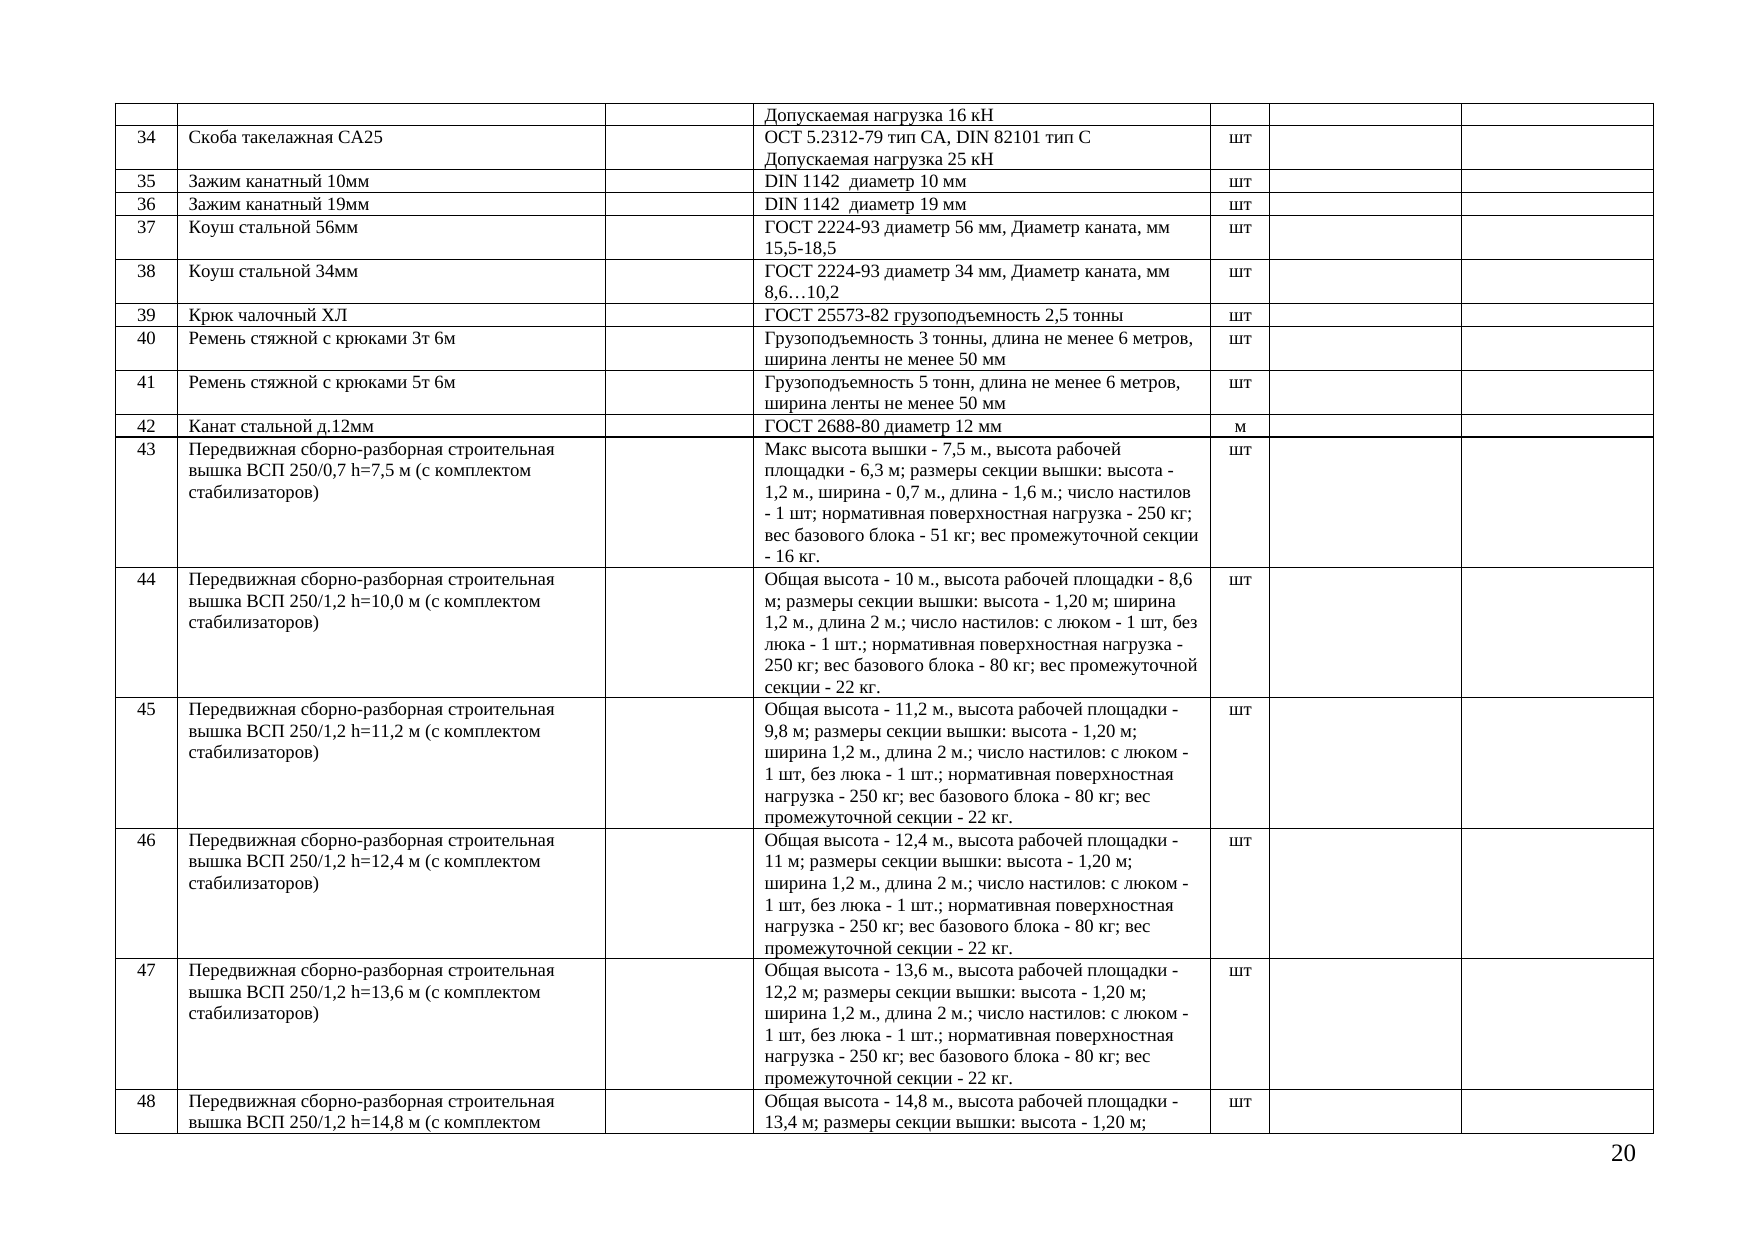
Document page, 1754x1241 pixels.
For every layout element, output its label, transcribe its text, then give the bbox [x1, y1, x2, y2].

table_cell 47 [116, 959, 177, 1088]
table_cell [1462, 371, 1653, 414]
table_cell [1270, 415, 1461, 436]
table_cell [1270, 170, 1461, 192]
table_cell шт [1211, 170, 1269, 192]
table_cell [606, 216, 753, 259]
table_cell [606, 698, 753, 828]
table_cell [606, 371, 753, 414]
table_cell [606, 415, 753, 436]
table_cell [606, 1090, 753, 1133]
table_cell [1462, 438, 1653, 567]
table_cell [606, 304, 753, 326]
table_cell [178, 104, 605, 125]
table_cell [1270, 304, 1461, 326]
table_cell [1270, 1090, 1461, 1133]
table_cell шт [1211, 104, 1269, 125]
table_cell [1462, 415, 1653, 436]
table_cell [1270, 568, 1461, 697]
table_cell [754, 104, 1210, 125]
table_cell ГОСТ 2224-93 диаметр 56 мм, Диаметр каната, мм 15,5-18,5 [754, 216, 1210, 259]
table_cell [606, 438, 753, 567]
table_cell шт [1211, 371, 1269, 414]
table_cell Крюк чалочный ХЛ [178, 304, 605, 326]
table_cell Передвижная сборно-разборная строительная вышка ВСП 250/1,2 h=12,4 м (с комплектом стабилизаторов) [178, 829, 605, 958]
table_cell [1462, 1090, 1653, 1133]
table_cell шт [1211, 959, 1269, 1088]
table_cell шт [1211, 438, 1269, 567]
table_cell DIN 1142 диаметр 10 мм [754, 170, 1210, 192]
table_cell 36 [116, 193, 177, 214]
table_cell 48 [116, 1090, 177, 1133]
table_cell [1462, 327, 1653, 370]
table_cell [1462, 104, 1653, 125]
table_cell Ремень стяжной с крюками 3т 6м [178, 327, 605, 370]
table_cell ГОСТ 25573-82 грузоподъемность 2,5 тонны [754, 304, 1210, 326]
table_cell 44 [116, 568, 177, 697]
table_cell Общая высота - 11,2 м., высота рабочей площадки - 9,8 м; размеры секции вышки: высота - 1,20 м; ширина 1,2 м., длина 2 м.; число настилов: с люком - 1 шт, без люка - 1 шт.; нормативная поверхностная нагрузка - 250 кг; вес базового блока - 80 кг; вес промежуточной секции - 22 кг. [754, 698, 1210, 828]
table_cell 39 [116, 304, 177, 326]
table_cell 42 [116, 415, 177, 436]
table_cell шт [1211, 829, 1269, 958]
table_cell Зажим канатный 10мм [178, 170, 605, 192]
table_cell [1462, 170, 1653, 192]
table_cell 46 [116, 829, 177, 958]
table_cell 38 [116, 260, 177, 303]
table_cell 45 [116, 698, 177, 828]
table_cell [1462, 193, 1653, 214]
table_cell шт [1211, 260, 1269, 303]
table_cell [1270, 216, 1461, 259]
table_cell [606, 104, 753, 125]
table_cell [1270, 829, 1461, 958]
table_cell [1270, 698, 1461, 828]
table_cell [178, 1090, 605, 1133]
table_cell [1270, 193, 1461, 214]
table_cell Коуш стальной 34мм [178, 260, 605, 303]
table_cell [1270, 371, 1461, 414]
table_cell 43 [116, 438, 177, 567]
table_cell ОСТ 5.2312-79 тип СА, DIN 82101 тип С Допускаемая нагрузка 25 кН [754, 126, 1210, 169]
table_cell Зажим канатный 19мм [178, 193, 605, 214]
table_cell шт [1211, 126, 1269, 169]
table_cell [606, 327, 753, 370]
table_cell шт [1211, 327, 1269, 370]
table_cell [1270, 327, 1461, 370]
table_cell [1462, 126, 1653, 169]
table_cell Канат стальной д.12мм [178, 415, 605, 436]
table_cell шт [1211, 1090, 1269, 1133]
table_cell DIN 1142 диаметр 19 мм [754, 193, 1210, 214]
table_cell 41 [116, 371, 177, 414]
table_cell ГОСТ 2688-80 диаметр 12 мм [754, 415, 1210, 436]
table_cell [1270, 260, 1461, 303]
table_cell [606, 829, 753, 958]
table_cell Макс высота вышки - 7,5 м., высота рабочей площадки - 6,3 м; размеры секции вышки: высота - 1,2 м., ширина - 0,7 м., длина - 1,6 м.; число настилов - 1 шт; нормативная поверхностная нагрузка - 250 кг; вес базового блока - 51 кг; вес промежуточной секции - 16 кг. [754, 438, 1210, 567]
table_cell [1270, 104, 1461, 125]
table_cell [1270, 959, 1461, 1088]
table_cell Общая высота - 12,4 м., высота рабочей площадки - 11 м; размеры секции вышки: высота - 1,20 м; ширина 1,2 м., длина 2 м.; число настилов: с люком - 1 шт, без люка - 1 шт.; нормативная поверхностная нагрузка - 250 кг; вес базового блока - 80 кг; вес промежуточной секции - 22 кг. [754, 829, 1210, 958]
table_cell [1462, 260, 1653, 303]
table_cell Передвижная сборно-разборная строительная вышка ВСП 250/1,2 h=10,0 м (с комплектом стабилизаторов) [178, 568, 605, 697]
table_cell 34 [116, 126, 177, 169]
table_cell ГОСТ 2224-93 диаметр 34 мм, Диаметр каната, мм 8,6…10,2 [754, 260, 1210, 303]
table_cell Общая высота - 10 м., высота рабочей площадки - 8,6 м; размеры секции вышки: высота - 1,20 м; ширина 1,2 м., длина 2 м.; число настилов: с люком - 1 шт, без люка - 1 шт.; нормативная поверхностная нагрузка - 250 кг; вес базового блока - 80 кг; вес промежуточной секции - 22 кг. [754, 568, 1210, 697]
table_cell 37 [116, 216, 177, 259]
table_cell [606, 260, 753, 303]
table_cell Передвижная сборно-разборная строительная вышка ВСП 250/1,2 h=11,2 м (с комплектом стабилизаторов) [178, 698, 605, 828]
table_cell шт [1211, 304, 1269, 326]
table_cell 35 [116, 170, 177, 192]
table_cell [606, 959, 753, 1088]
table_cell [1462, 959, 1653, 1088]
table_cell [1462, 216, 1653, 259]
table_cell [1462, 568, 1653, 697]
table_cell [1270, 126, 1461, 169]
table_cell 33 [116, 104, 177, 125]
table_cell м [1211, 415, 1269, 436]
table_cell [606, 170, 753, 192]
table_cell шт [1211, 193, 1269, 214]
table_cell Грузоподъемность 3 тонны, длина не менее 6 метров, ширина ленты не менее 50 мм [754, 327, 1210, 370]
table_cell Передвижная сборно-разборная строительная вышка ВСП 250/1,2 h=13,6 м (с комплектом стабилизаторов) [178, 959, 605, 1088]
table_cell Ремень стяжной с крюками 5т 6м [178, 371, 605, 414]
table_cell Общая высота - 13,6 м., высота рабочей площадки - 12,2 м; размеры секции вышки: высота - 1,20 м; ширина 1,2 м., длина 2 м.; число настилов: с люком - 1 шт, без люка - 1 шт.; нормативная поверхностная нагрузка - 250 кг; вес базового блока - 80 кг; вес промежуточной секции - 22 кг. [754, 959, 1210, 1088]
table_cell Скоба такелажная СА25 [178, 126, 605, 169]
table_cell [606, 568, 753, 697]
table_cell шт [1211, 698, 1269, 828]
table_cell Коуш стальной 56мм [178, 216, 605, 259]
table_cell [606, 193, 753, 214]
table_cell [1270, 438, 1461, 567]
table_cell шт [1211, 216, 1269, 259]
table_cell 40 [116, 327, 177, 370]
table_cell [1462, 698, 1653, 828]
table_cell Передвижная сборно-разборная строительная вышка ВСП 250/0,7 h=7,5 м (с комплектом стабилизаторов) [178, 438, 605, 567]
table_cell [606, 126, 753, 169]
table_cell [754, 1090, 1210, 1133]
table_cell Грузоподъемность 5 тонн, длина не менее 6 метров, ширина ленты не менее 50 мм [754, 371, 1210, 414]
table_cell [1462, 304, 1653, 326]
table_cell [1462, 829, 1653, 958]
table_cell шт [1211, 568, 1269, 697]
